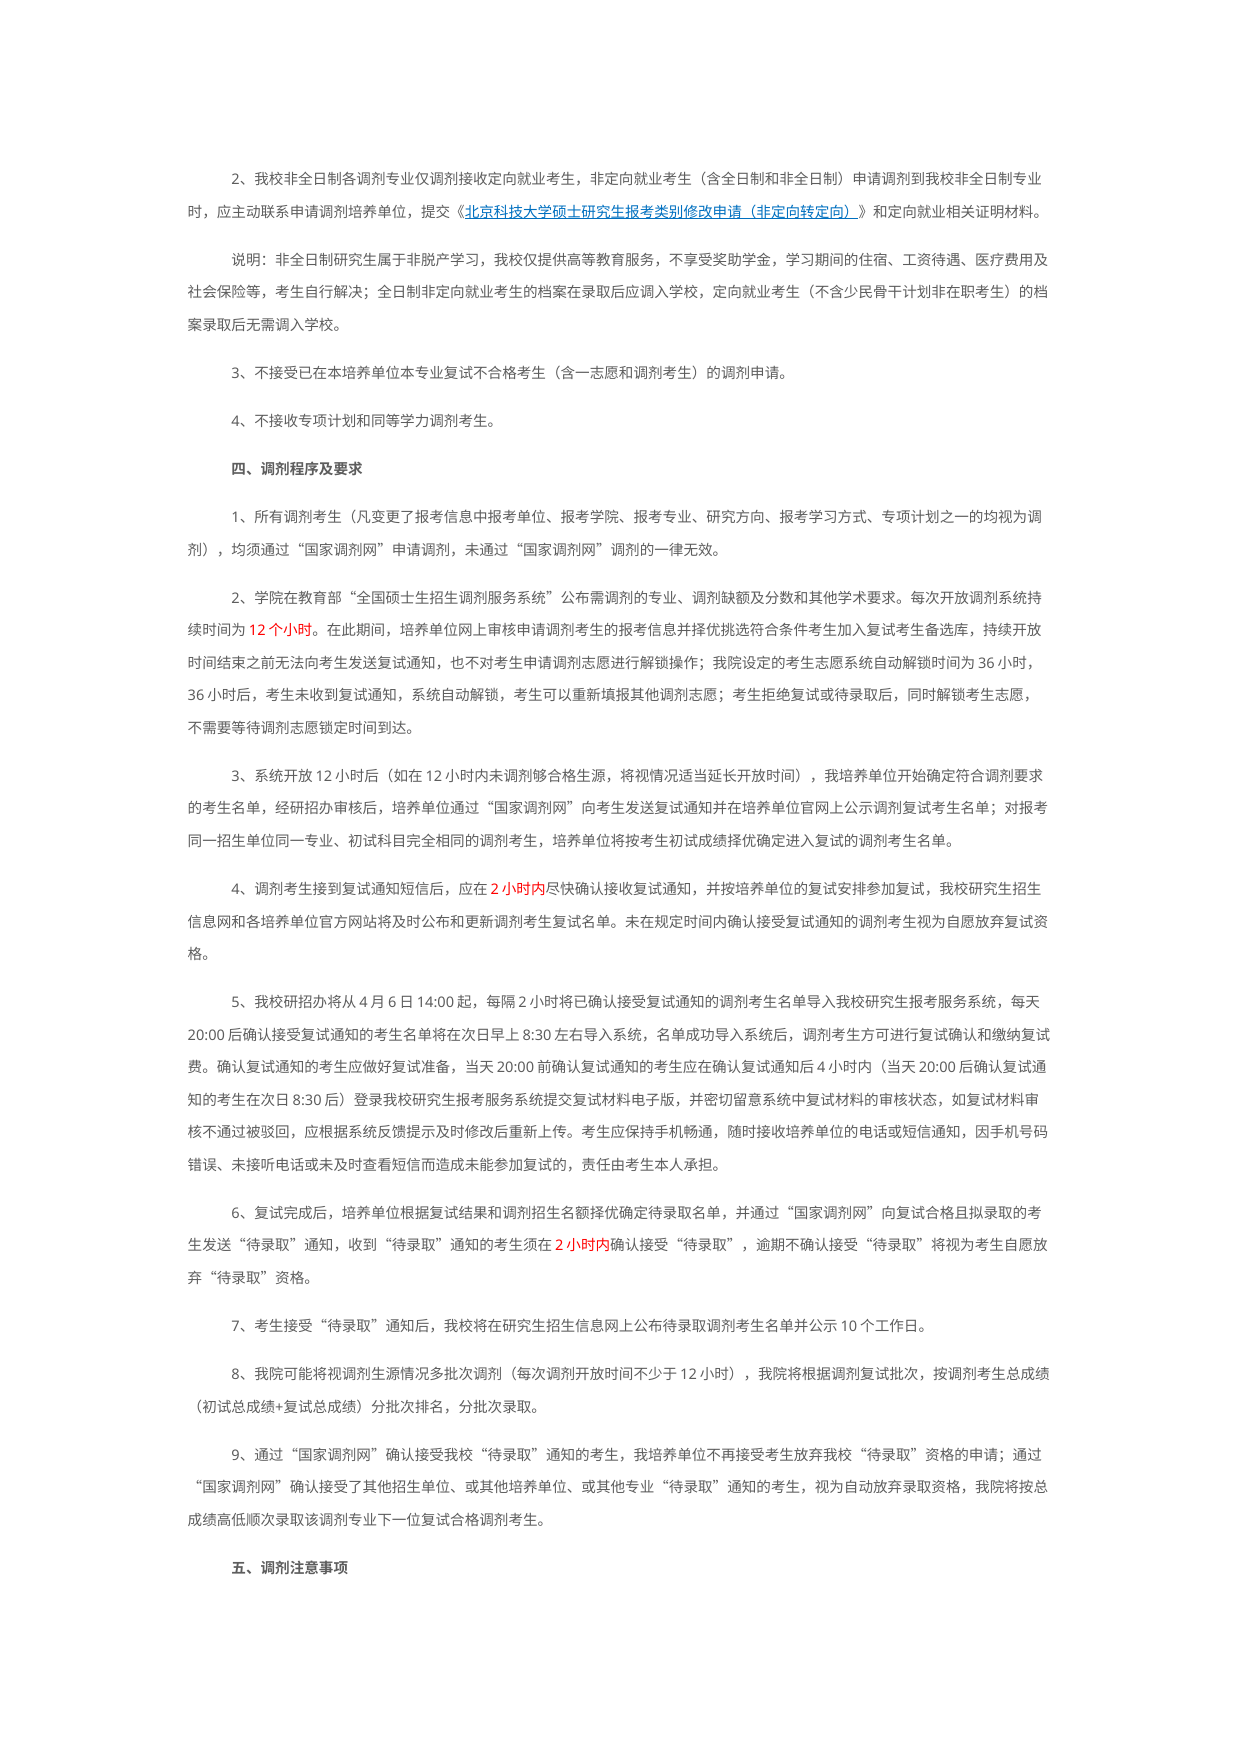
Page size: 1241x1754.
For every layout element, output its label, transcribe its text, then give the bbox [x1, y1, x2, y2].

text 6、复试完成后，培养单位根据复试结果和调剂招生名额择优确定待录取名单，并通过“国家调剂网”向复试合格且拟录取的考生发送“待录取”通知，收到“待录取”通知的考生须在2小时内确认接受“待录取”，逾期不确认接受“待录取”将视为考生自愿放弃“待录取”资格。 [187, 1196, 1053, 1293]
text 五、调剂注意事项 [187, 1551, 1053, 1583]
text 1、所有调剂考生（凡变更了报考信息中报考单位、报考学院、报考专业、研究方向、报考学习方式、专项计划之一的均视为调剂），均须通过“国家调剂网”申请调剂，未通过“国家调剂网”调剂的一律无效。 [187, 500, 1053, 565]
text 2、学院在教育部“全国硕士生招生调剂服务系统”公布需调剂的专业、调剂缺额及分数和其他学术要求。每次开放调剂系统持续时间为12个小时。在此期间，培养单位网上审核申请调剂考生的报考信息并择优挑选符合条件考生加入复试考生备选库，持续开放时间结束之前无法向考生发送复试通知，也不对考生申请调剂志愿进行解锁操作；我院设定的考生志愿系统自动解锁时间为36小时，36小时后，考生未收到复试通知，系统自动解锁，考生可以重新填报其他调剂志愿；考生拒绝复试或待录取后，同时解锁考生志愿，不需要等待调剂志愿锁定时间到达。 [187, 581, 1053, 743]
text 8、我院可能将视调剂生源情况多批次调剂（每次调剂开放时间不少于12小时），我院将根据调剂复试批次，按调剂考生总成绩（初试总成绩+复试总成绩）分批次排名，分批次录取。 [187, 1357, 1053, 1422]
text 3、系统开放12小时后（如在12小时内未调剂够合格生源，将视情况适当延长开放时间），我培养单位开始确定符合调剂要求的考生名单，经研招办审核后，培养单位通过“国家调剂网”向考生发送复试通知并在培养单位官网上公示调剂复试考生名单；对报考同一招生单位同一专业、初试科目完全相同的调剂考生，培养单位将按考生初试成绩择优确定进入复试的调剂考生名单。 [187, 759, 1053, 856]
text 5、我校研招办将从4月6日14:00起，每隔2小时将已确认接受复试通知的调剂考生名单导入我校研究生报考服务系统，每天20:00后确认接受复试通知的考生名单将在次日早上8:30左右导入系统，名单成功导入系统后，调剂考生方可进行复试确认和缴纳复试费。确认复试通知的考生应做好复试准备，当天20:00前确认复试通知的考生应在确认复试通知后4小时内（当天20:00后确认复试通知的考生在次日8:30后）登录我校研究生报考服务系统提交复试材料电子版，并密切留意系统中复试材料的审核状态，如复试材料审核不通过被驳回，应根据系统反馈提示及时修改后重新上传。考生应保持手机畅通，随时接收培养单位的电话或短信通知，因手机号码错误、未接听电话或未及时查看短信而造成未能参加复试的，责任由考生本人承担。 [187, 985, 1053, 1180]
text 3、不接受已在本培养单位本专业复试不合格考生（含一志愿和调剂考生）的调剂申请。 [187, 356, 1053, 388]
text 4、调剂考生接到复试通知短信后，应在2小时内尽快确认接收复试通知，并按培养单位的复试安排参加复试，我校研究生招生信息网和各培养单位官方网站将及时公布和更新调剂考生复试名单。未在规定时间内确认接受复试通知的调剂考生视为自愿放弃复试资格。 [187, 872, 1053, 969]
text 4、不接收专项计划和同等学力调剂考生。 [187, 404, 1053, 436]
text 7、考生接受“待录取”通知后，我校将在研究生招生信息网上公布待录取调剂考生名单并公示10个工作日。 [187, 1309, 1053, 1341]
text 说明：非全日制研究生属于非脱产学习，我校仅提供高等教育服务，不享受奖助学金，学习期间的住宿、工资待遇、医疗费用及社会保险等，考生自行解决；全日制非定向就业考生的档案在录取后应调入学校，定向就业考生（不含少民骨干计划非在职考生）的档案录取后无需调入学校。 [187, 243, 1053, 340]
text 四、调剂程序及要求 [187, 452, 1053, 484]
text 2、我校非全日制各调剂专业仅调剂接收定向就业考生，非定向就业考生（含全日制和非全日制）申请调剂到我校非全日制专业时，应主动联系申请调剂培养单位，提交《北京科技大学硕士研究生报考类别修改申请（非定向转定向）》和定向就业相关证明材料。 [187, 162, 1053, 227]
text 9、通过“国家调剂网”确认接受我校“待录取”通知的考生，我培养单位不再接受考生放弃我校“待录取”资格的申请；通过“国家调剂网”确认接受了其他招生单位、或其他培养单位、或其他专业“待录取”通知的考生，视为自动放弃录取资格，我院将按总成绩高低顺次录取该调剂专业下一位复试合格调剂考生。 [187, 1438, 1053, 1535]
